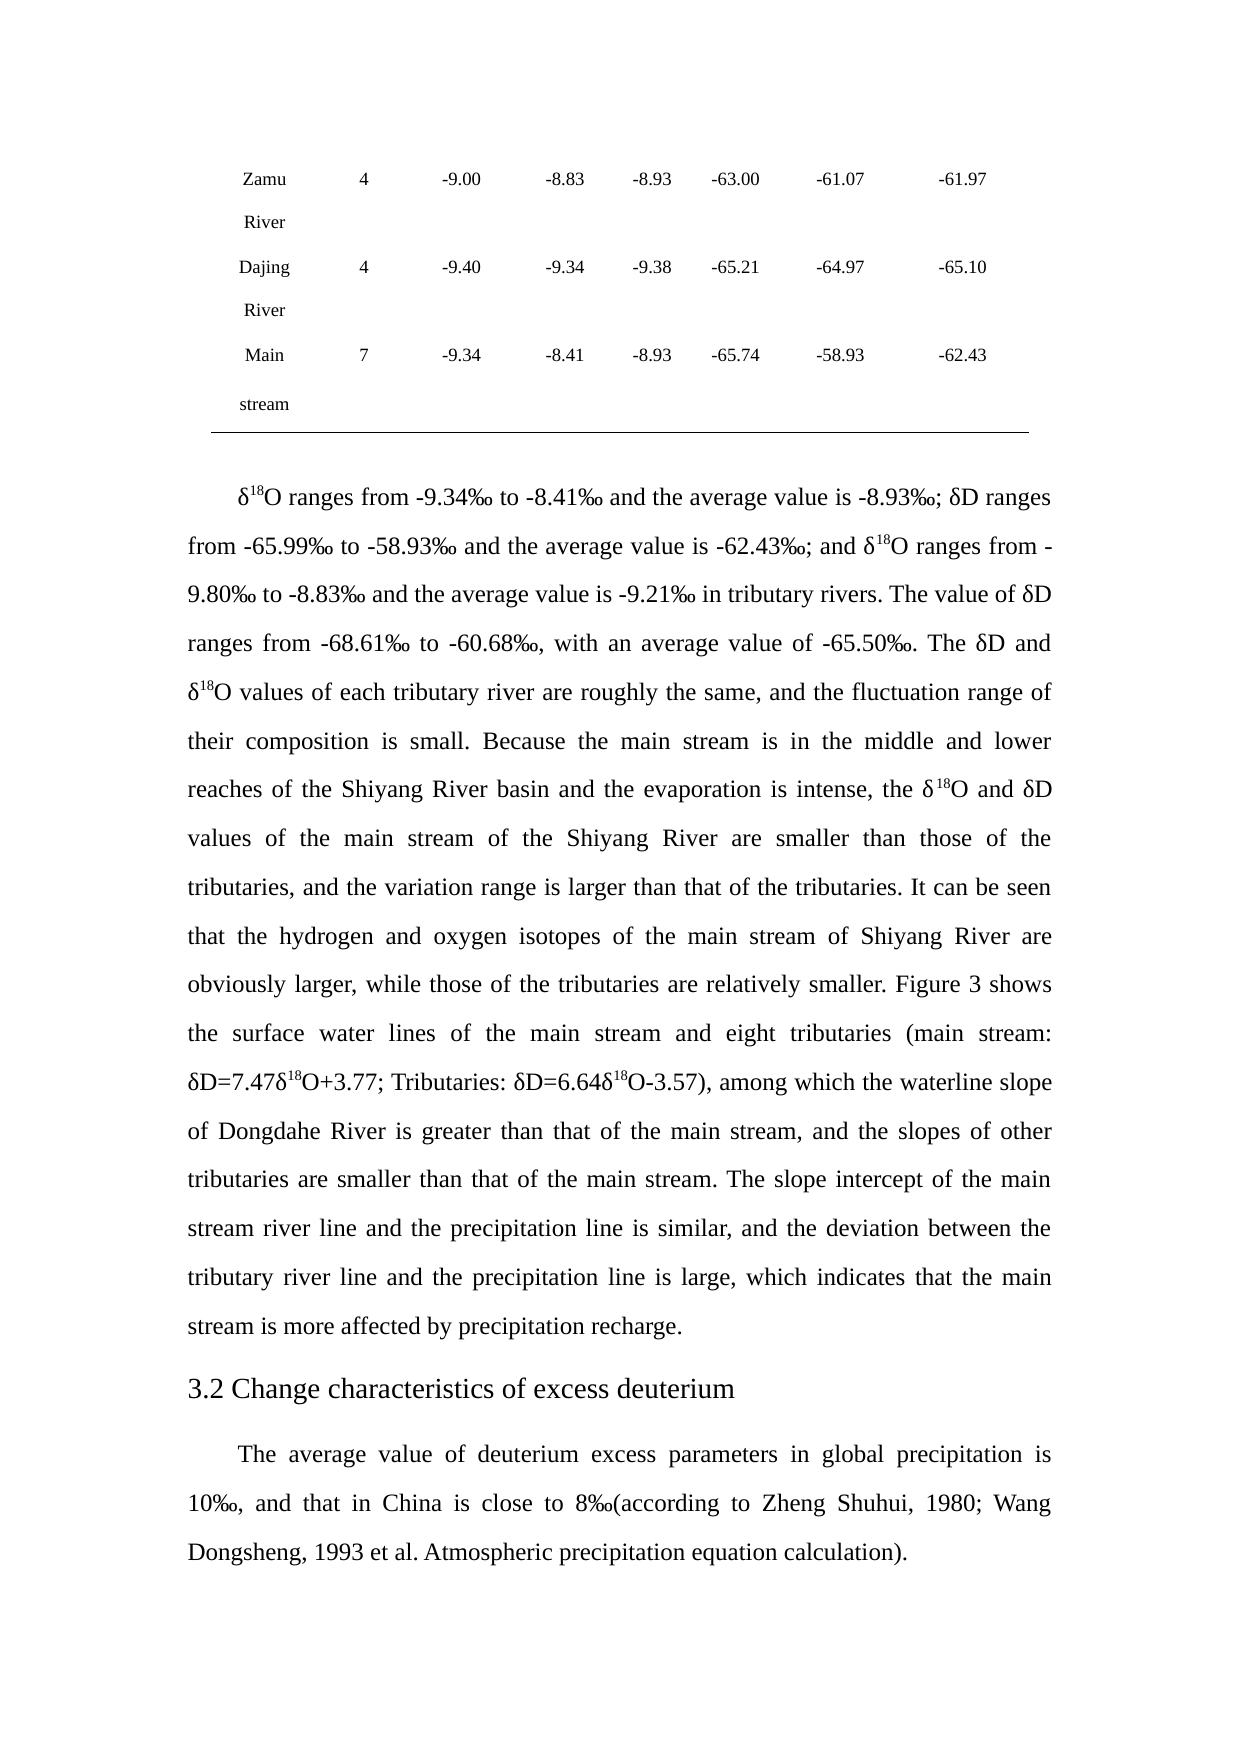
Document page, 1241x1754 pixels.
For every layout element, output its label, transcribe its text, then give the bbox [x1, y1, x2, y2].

table_cell -8.41 [512, 339, 617, 432]
table_cell -64.97 [785, 250, 896, 338]
table_cell -65.74 [686, 339, 784, 432]
table_cell -8.93 [618, 162, 686, 250]
table_cell -63.00 [686, 162, 784, 250]
table_cell 7 [318, 339, 410, 432]
table_cell -61.07 [785, 162, 896, 250]
table_cell Zamu River [211, 162, 317, 250]
table_cell Main stream [211, 339, 317, 432]
table_cell -8.93 [618, 339, 686, 432]
text The average value of deuterium excess parameters in global precipitation is 10‰, and that in China is close to 8‰(according to Zheng Shuhui, 1980; Wang Dongsheng, 1993 et al. Atmospheric precipitation equation calculation). [187, 1437, 1053, 1567]
table_cell -9.34 [410, 339, 512, 432]
table_cell -62.43 [896, 339, 1029, 432]
table_cell Dajing River [211, 250, 317, 338]
table_cell -9.38 [618, 250, 686, 338]
table_cell -9.34 [512, 250, 617, 338]
table_cell -65.21 [686, 250, 784, 338]
table_cell -65.10 [896, 250, 1029, 338]
table_cell 4 [318, 162, 410, 250]
table_cell -58.93 [785, 339, 896, 432]
text δ18O ranges from -9.34‰ to -8.41‰ and the average value is -8.93‰; δD ranges from -65.99‰ to -58.93‰ and the average value is -62.43‰; and δ18O ranges from -9.80‰ to -8.83‰ and the average value is -9.21‰ in tributary rivers. The value of δD ranges from -68.61‰ to -60.68‰, with an average value of -65.50‰. The δD and δ18O values of each tributary river are roughly the same, and the fluctuation range of their composition is small. Because the main stream is in the middle and lower reaches of the Shiyang River basin and the evaporation is intense, the δ18O and δD values of the main stream of the Shiyang River are smaller than those of the tributaries, and the variation range is larger than that of the tributaries. It can be seen that the hydrogen and oxygen isotopes of the main stream of Shiyang River are obviously larger, while those of the tributaries are relatively smaller. Figure 3 shows the surface water lines of the main stream and eight tributaries (main stream: δD=7.47δ18O+3.77; Tributaries: δD=6.64δ18O-3.57), among which the waterline slope of Dongdahe River is greater than that of the main stream, and the slopes of other tributaries are smaller than that of the main stream. The slope intercept of the main stream river line and the precipitation line is similar, and the deviation between the tributary river line and the precipitation line is large, which indicates that the main stream is more affected by precipitation recharge. [187, 480, 1053, 1341]
table_cell 4 [318, 250, 410, 338]
table_cell -9.40 [410, 250, 512, 338]
table_cell -61.97 [896, 162, 1029, 250]
list Change characteristics of excess deuterium [187, 1356, 1053, 1421]
table_cell -9.00 [410, 162, 512, 250]
table_cell -8.83 [512, 162, 617, 250]
